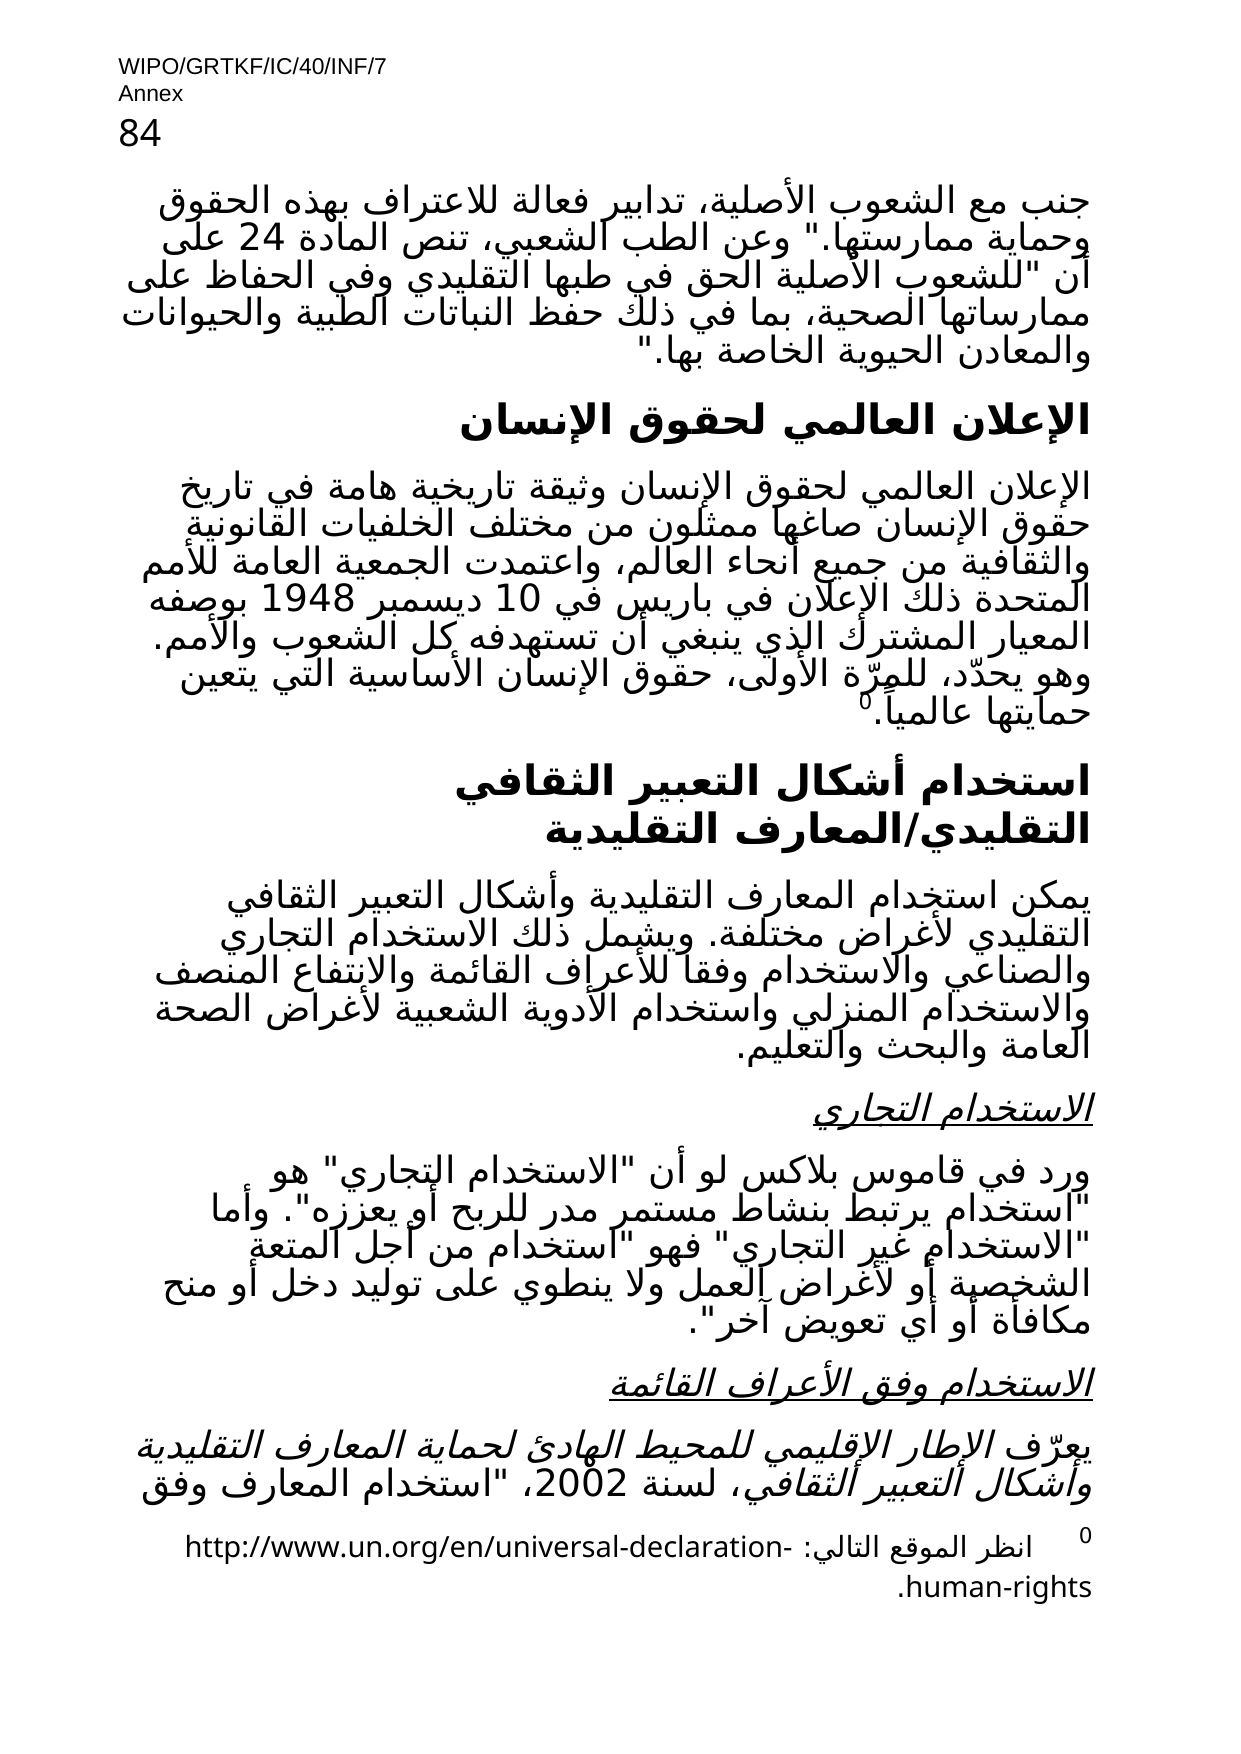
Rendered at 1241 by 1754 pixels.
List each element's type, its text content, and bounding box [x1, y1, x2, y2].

text ورد في قاموس بلاكس لو أن "الاستخدام التجاري" هو "استخدام يرتبط بنشاط مستمر مدر للربح أو يعززه". وأما "الاستخدام غير التجاري" فهو "استخدام من أجل المتعة الشخصية أو لأغراض العمل ولا ينطوي على توليد دخل أو منح مكافأة أو أي تعويض آخر". [118, 1154, 1092, 1341]
text الاستخدام التجاري [118, 1091, 1092, 1129]
subtitle استخدام أشكال التعبير الثقافي التقليدي/المعارف التقليدية [118, 757, 1092, 854]
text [118, 1429, 1092, 1504]
text يمكن استخدام المعارف التقليدية وأشكال التعبير الثقافي التقليدي لأغراض مختلفة. ويشمل ذلك الاستخدام التجاري والصناعي والاستخدام وفقا للأعراف القائمة والانتفاع المنصف والاستخدام المنزلي واستخدام الأدوية الشعبية لأغراض الصحة العامة والبحث والتعليم. [118, 879, 1092, 1066]
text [118, 183, 1092, 371]
text الاستخدام وفق الأعراف القائمة [118, 1366, 1092, 1404]
subtitle الإعلان العالمي لحقوق الإنسان [118, 396, 1092, 444]
text الإعلان العالمي لحقوق الإنسان وثيقة تاريخية هامة في تاريخ حقوق الإنسان صاغها ممثلون من مختلف الخلفيات القانونية والثقافية من جميع أنحاء العالم، واعتمدت الجمعية العامة للأمم المتحدة ذلك الإعلان في باريس في 10 ديسمبر 1948 بوصفه المعيار المشترك الذي ينبغي أن تستهدفه كل الشعوب والأمم. وهو يحدّد، للمرّة الأولى، حقوق الإنسان الأساسية التي يتعين حمايتها عالمياً. [118, 469, 1092, 732]
